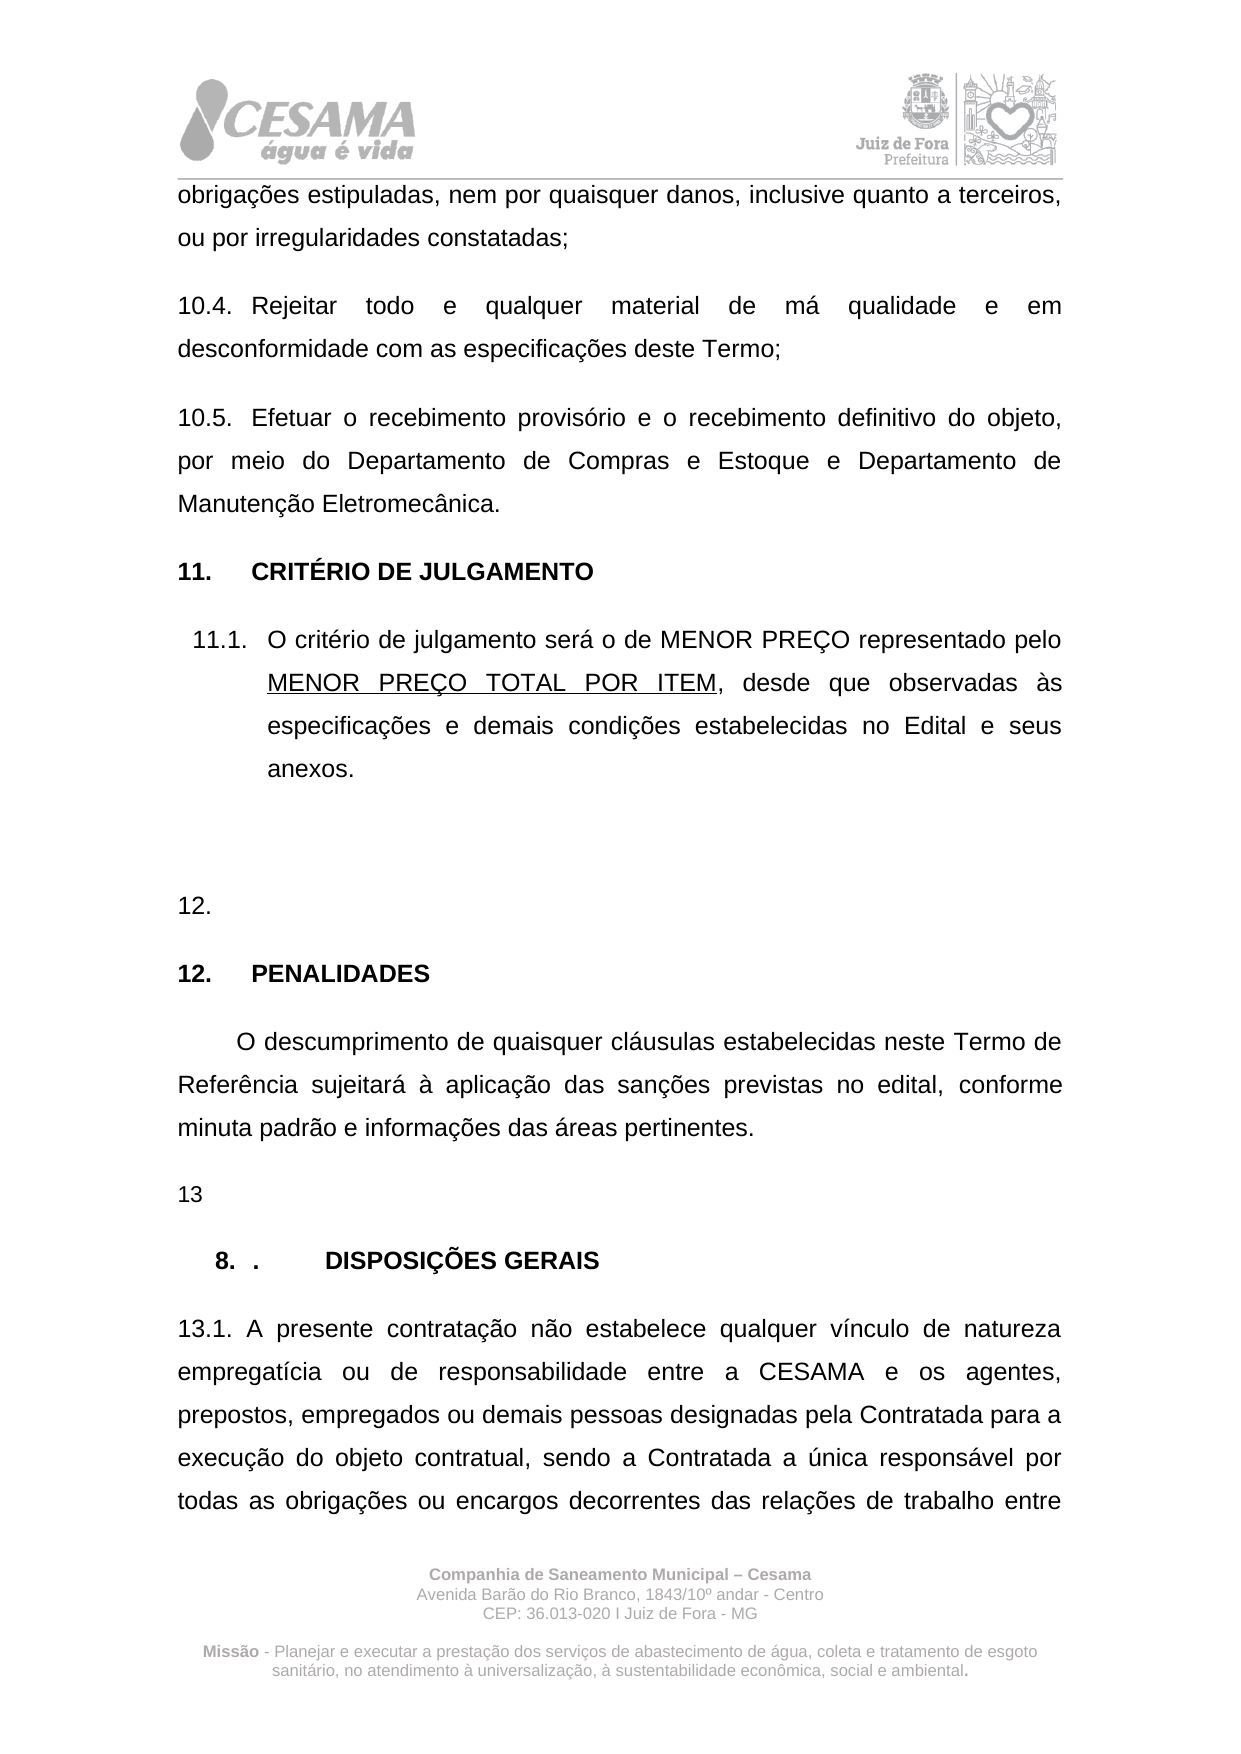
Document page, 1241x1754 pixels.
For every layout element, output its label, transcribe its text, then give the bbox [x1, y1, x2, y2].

text 13 [177, 1181, 1063, 1208]
list CRITÉRIO DE JULGAMENTO [177, 557, 1063, 586]
list . DISPOSIÇÕES GERAIS [215, 1246, 1063, 1274]
list Efetuar o recebimento provisório e o recebimento definitivo do objeto, por meio do Departamento de Compras e Estoque e Departamento de Manutenção Eletromecânica. [177, 402, 1063, 517]
list Rejeitar todo e qualquer material de má qualidade e em desconformidade com as especificações deste Termo; [177, 291, 1063, 363]
picture [177, 73, 1064, 180]
text O descumprimento de quaisquer cláusulas estabelecidas neste Termo de Referência sujeitará à aplicação das sanções previstas no edital, conforme minuta padrão e informações das áreas pertinentes. [177, 1027, 1063, 1142]
list PENALIDADES [177, 959, 1063, 987]
list O critério de julgamento será o de MENOR PREÇO representado pelo MENOR PREÇO TOTAL POR ITEM, desde que observadas às especificações e demais condições estabelecidas no Edital e seus anexos. [192, 625, 1063, 783]
text 12. [177, 891, 1063, 919]
